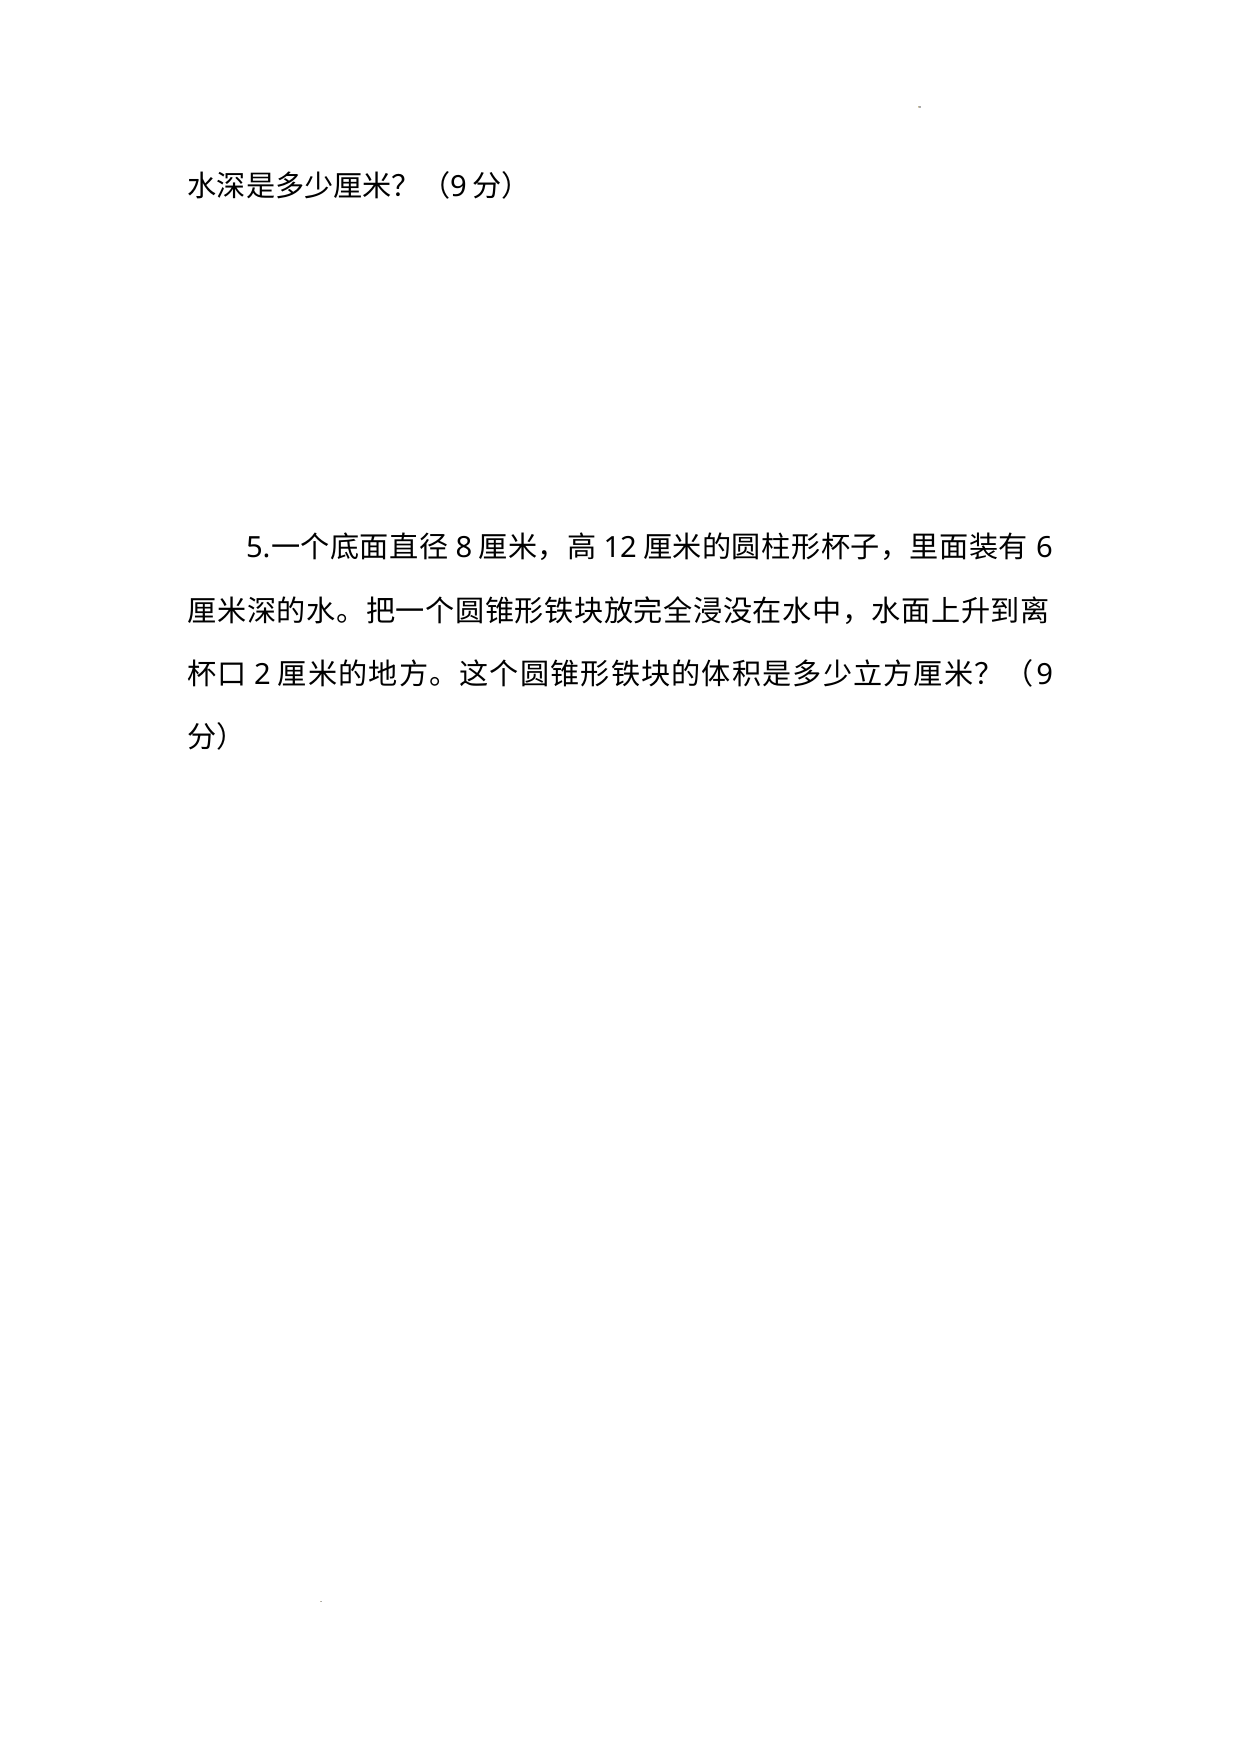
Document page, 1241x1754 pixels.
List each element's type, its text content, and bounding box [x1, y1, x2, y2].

list 5.一个底面直径8厘米，高12厘米的圆柱形杯子，里面装有6厘米深的水。把一个圆锥形铁块放完全浸没在水中，水面上升到离杯口2厘米的地方。这个圆锥形铁块的体积是多少立方厘米？（9分） [187, 523, 1053, 756]
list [187, 163, 1053, 205]
